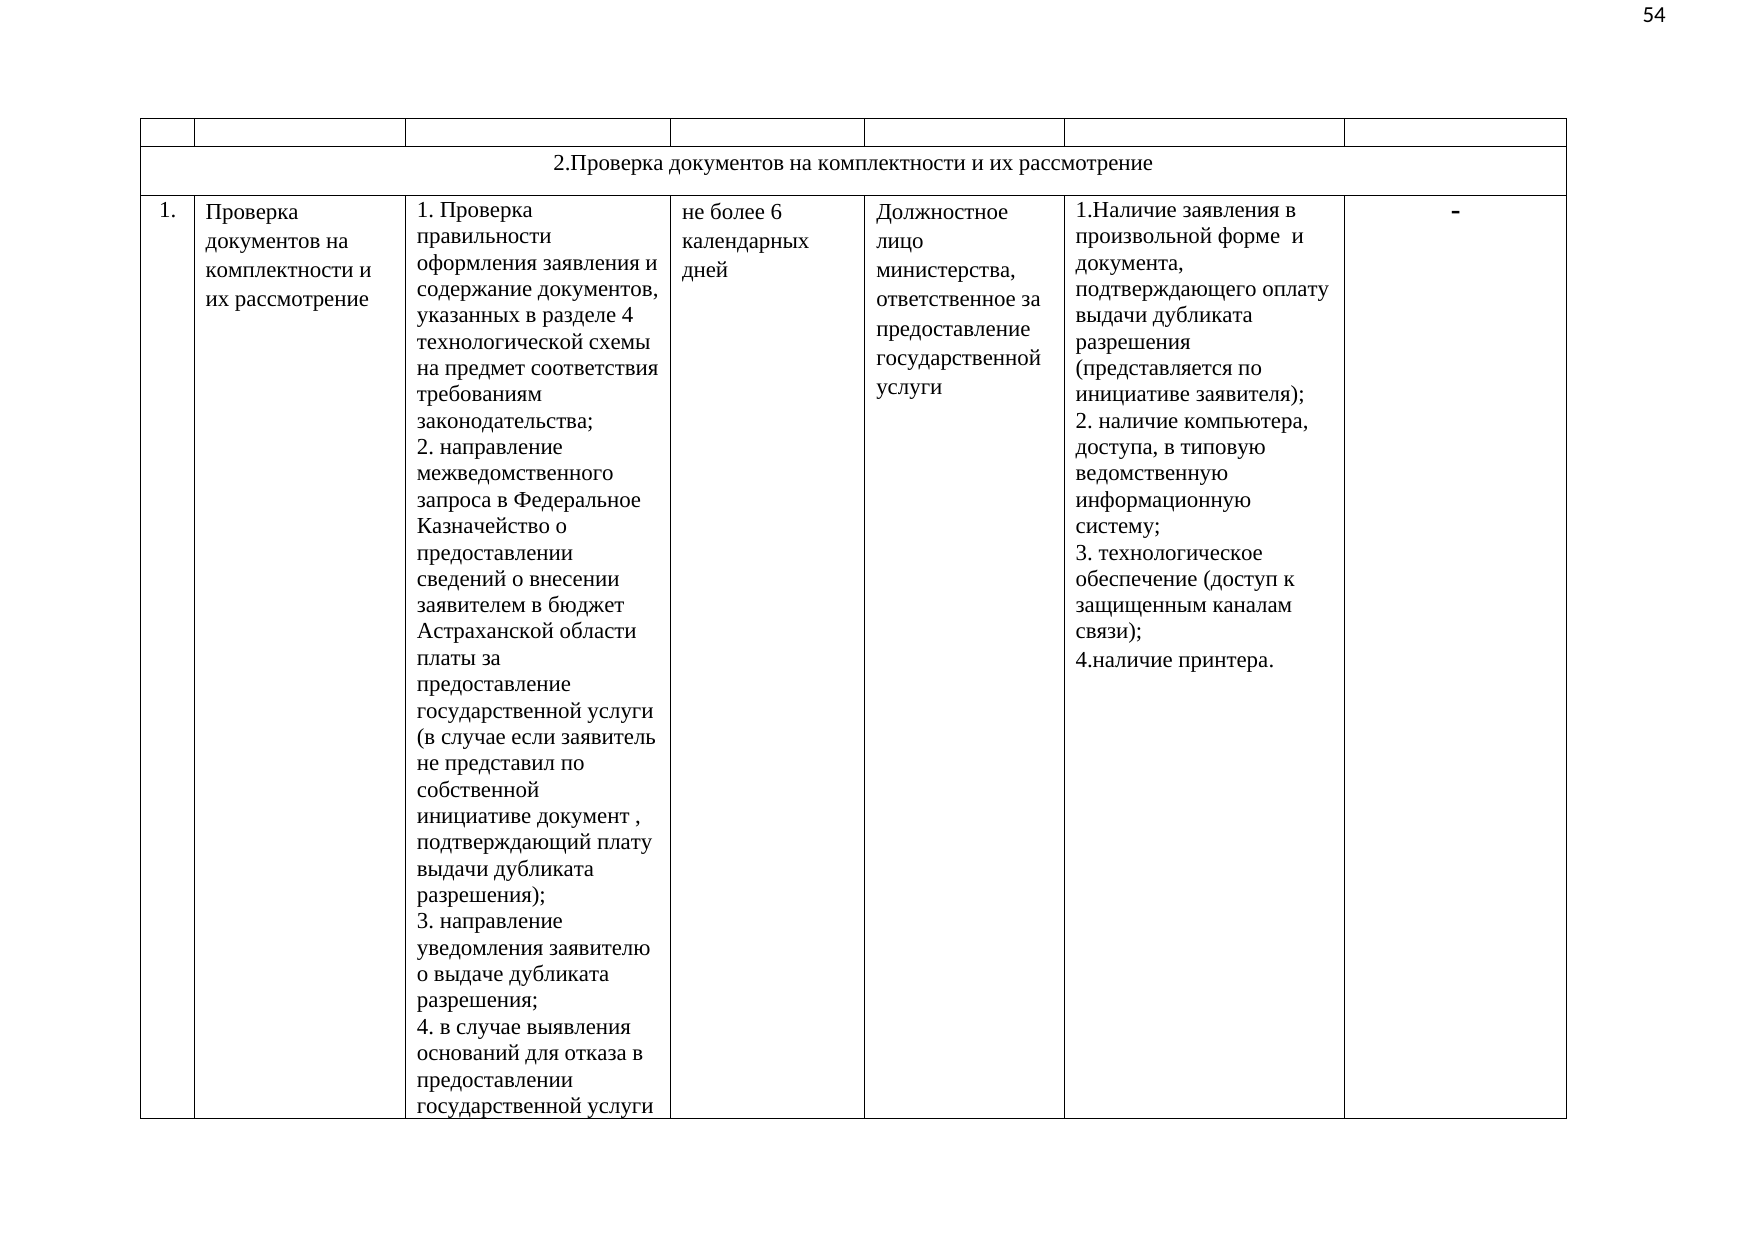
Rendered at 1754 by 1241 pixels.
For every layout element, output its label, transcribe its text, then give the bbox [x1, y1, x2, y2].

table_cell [195, 196, 405, 1118]
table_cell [671, 196, 864, 1118]
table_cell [195, 119, 405, 146]
table_cell 2. [141, 119, 194, 146]
table_cell - [1345, 119, 1566, 146]
table_cell 2.Проверка документов на комплектности и их рассмотрение [141, 147, 1566, 195]
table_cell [1065, 196, 1344, 1118]
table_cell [865, 119, 1064, 146]
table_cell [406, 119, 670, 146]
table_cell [865, 196, 1064, 1118]
table_cell - [1345, 196, 1566, 1118]
table_cell 1. [141, 196, 194, 1118]
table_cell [671, 119, 864, 146]
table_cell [1065, 119, 1344, 146]
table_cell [406, 196, 670, 1118]
